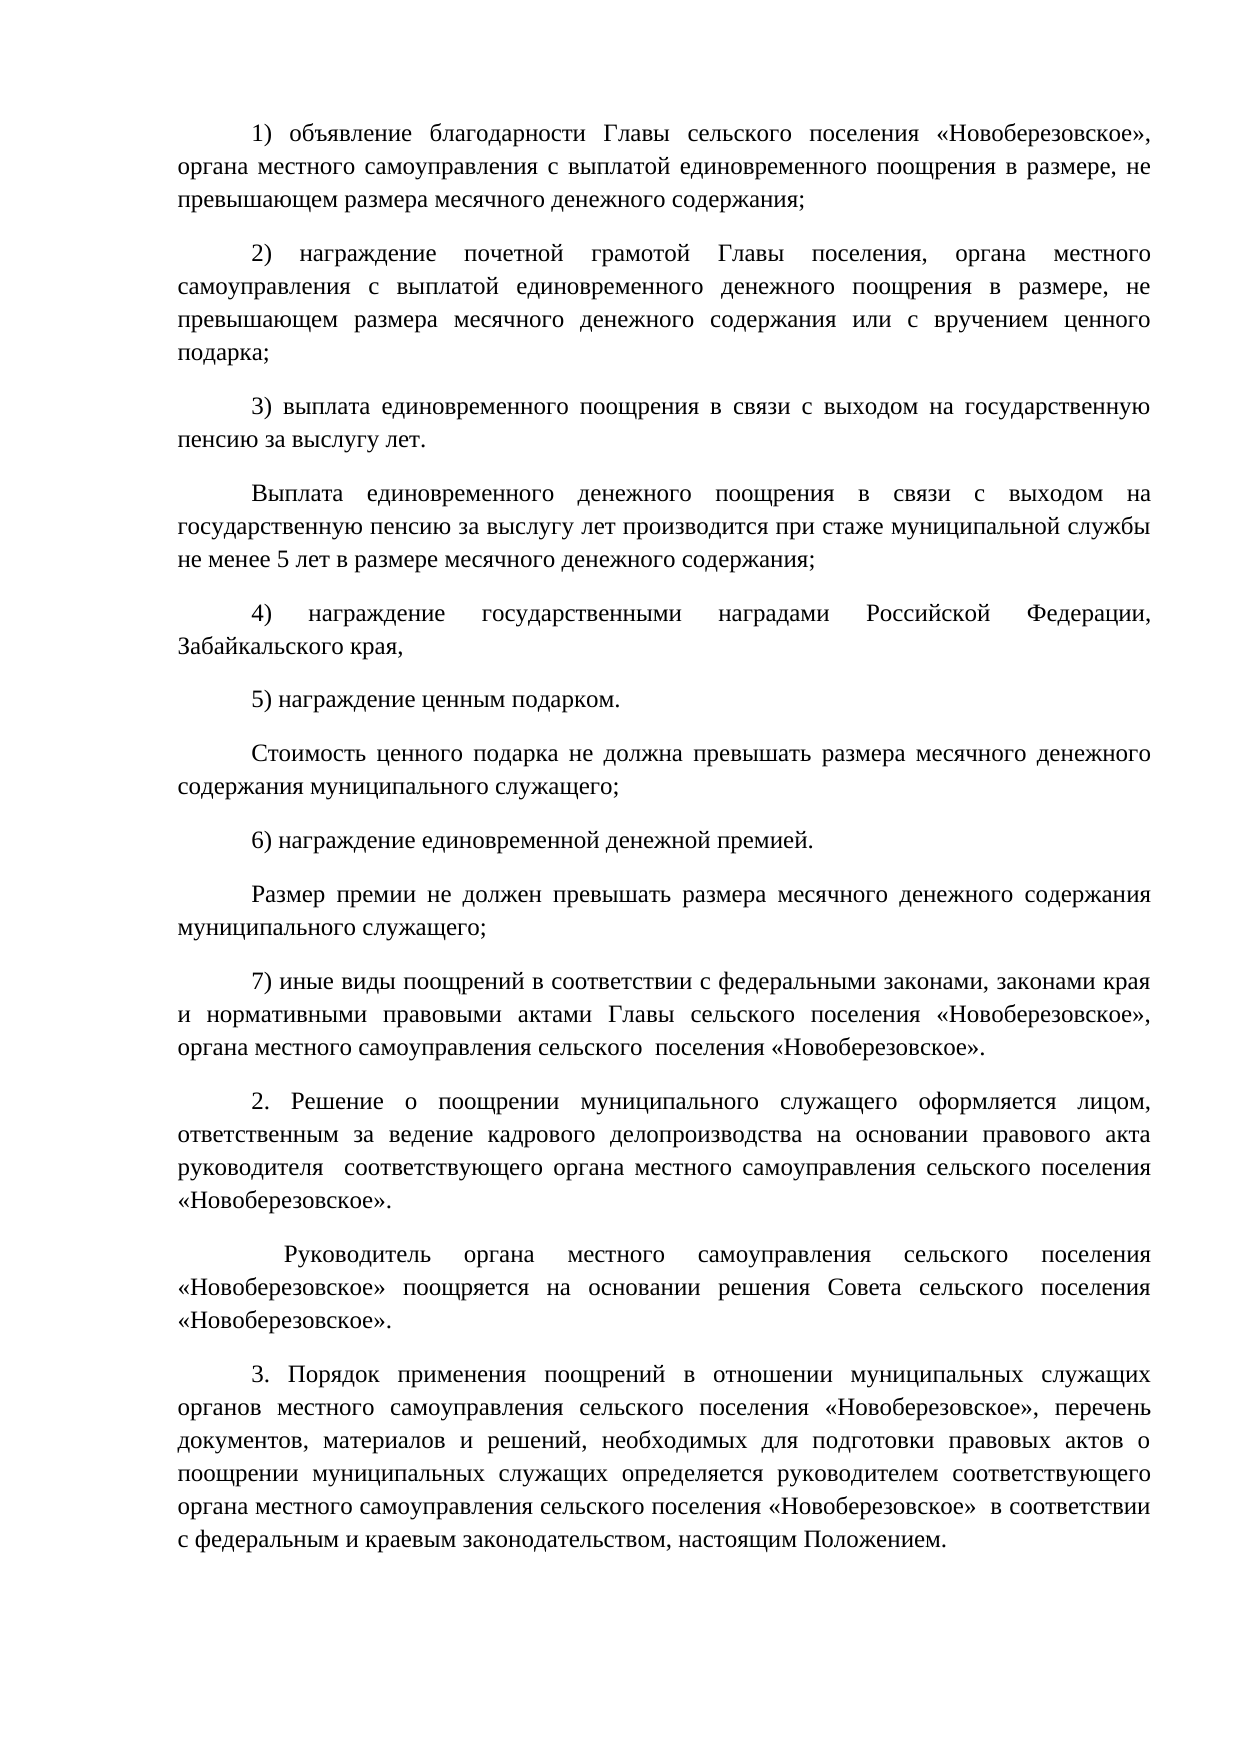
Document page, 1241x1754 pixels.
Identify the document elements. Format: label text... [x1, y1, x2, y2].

text 4) награждение государственными наградами Российской Федерации, Забайкальского края, [177, 598, 1152, 659]
text Выплата единовременного денежного поощрения в связи с выходом на государственную пенсию за выслугу лет производится при стаже муниципальной службы не менее 5 лет в размере месячного денежного содержания; [177, 478, 1152, 573]
text 2) награждение почетной грамотой Главы поселения, органа местного самоуправления с выплатой единовременного денежного поощрения в размере, не превышающем размера месячного денежного содержания или с вручением ценного подарка; [177, 238, 1152, 366]
text 2. Решение о поощрении муниципального служащего оформляется лицом, ответственным за ведение кадрового делопроизводства на основании правового акта руководителя соответствующего органа местного самоуправления сельского поселения «Новоберезовское». [177, 1086, 1152, 1214]
text Стоимость ценного подарка не должна превышать размера месячного денежного содержания муниципального служащего; [177, 738, 1152, 800]
text 7) иные виды поощрений в соответствии с федеральными законами, законами края и нормативными правовыми актами Главы сельского поселения «Новоберезовское», органа местного самоуправления сельского поселения «Новоберезовское». [177, 966, 1152, 1061]
text 3. Порядок применения поощрений в отношении муниципальных служащих органов местного самоуправления сельского поселения «Новоберезовское», перечень документов, материалов и решений, необходимых для подготовки правовых актов о поощрении муниципальных служащих определяется руководителем соответствующего органа местного самоуправления сельского поселения «Новоберезовское» в соответствии с федеральным и краевым законодательством, настоящим Положением. [177, 1359, 1152, 1553]
text 6) награждение единовременной денежной премией. [177, 825, 1152, 854]
text Руководитель органа местного самоуправления сельского поселения «Новоберезовское» поощряется на основании решения Совета сельского поселения «Новоберезовское». [177, 1239, 1152, 1334]
text 1) объявление благодарности Главы сельского поселения «Новоберезовское», органа местного самоуправления с выплатой единовременного поощрения в размере, не превышающем размера месячного денежного содержания; [177, 118, 1152, 213]
text Размер премии не должен превышать размера месячного денежного содержания муниципального служащего; [177, 879, 1152, 941]
text 3) выплата единовременного поощрения в связи с выходом на государственную пенсию за выслугу лет. [177, 391, 1152, 453]
text 5) награждение ценным подарком. [177, 684, 1152, 713]
